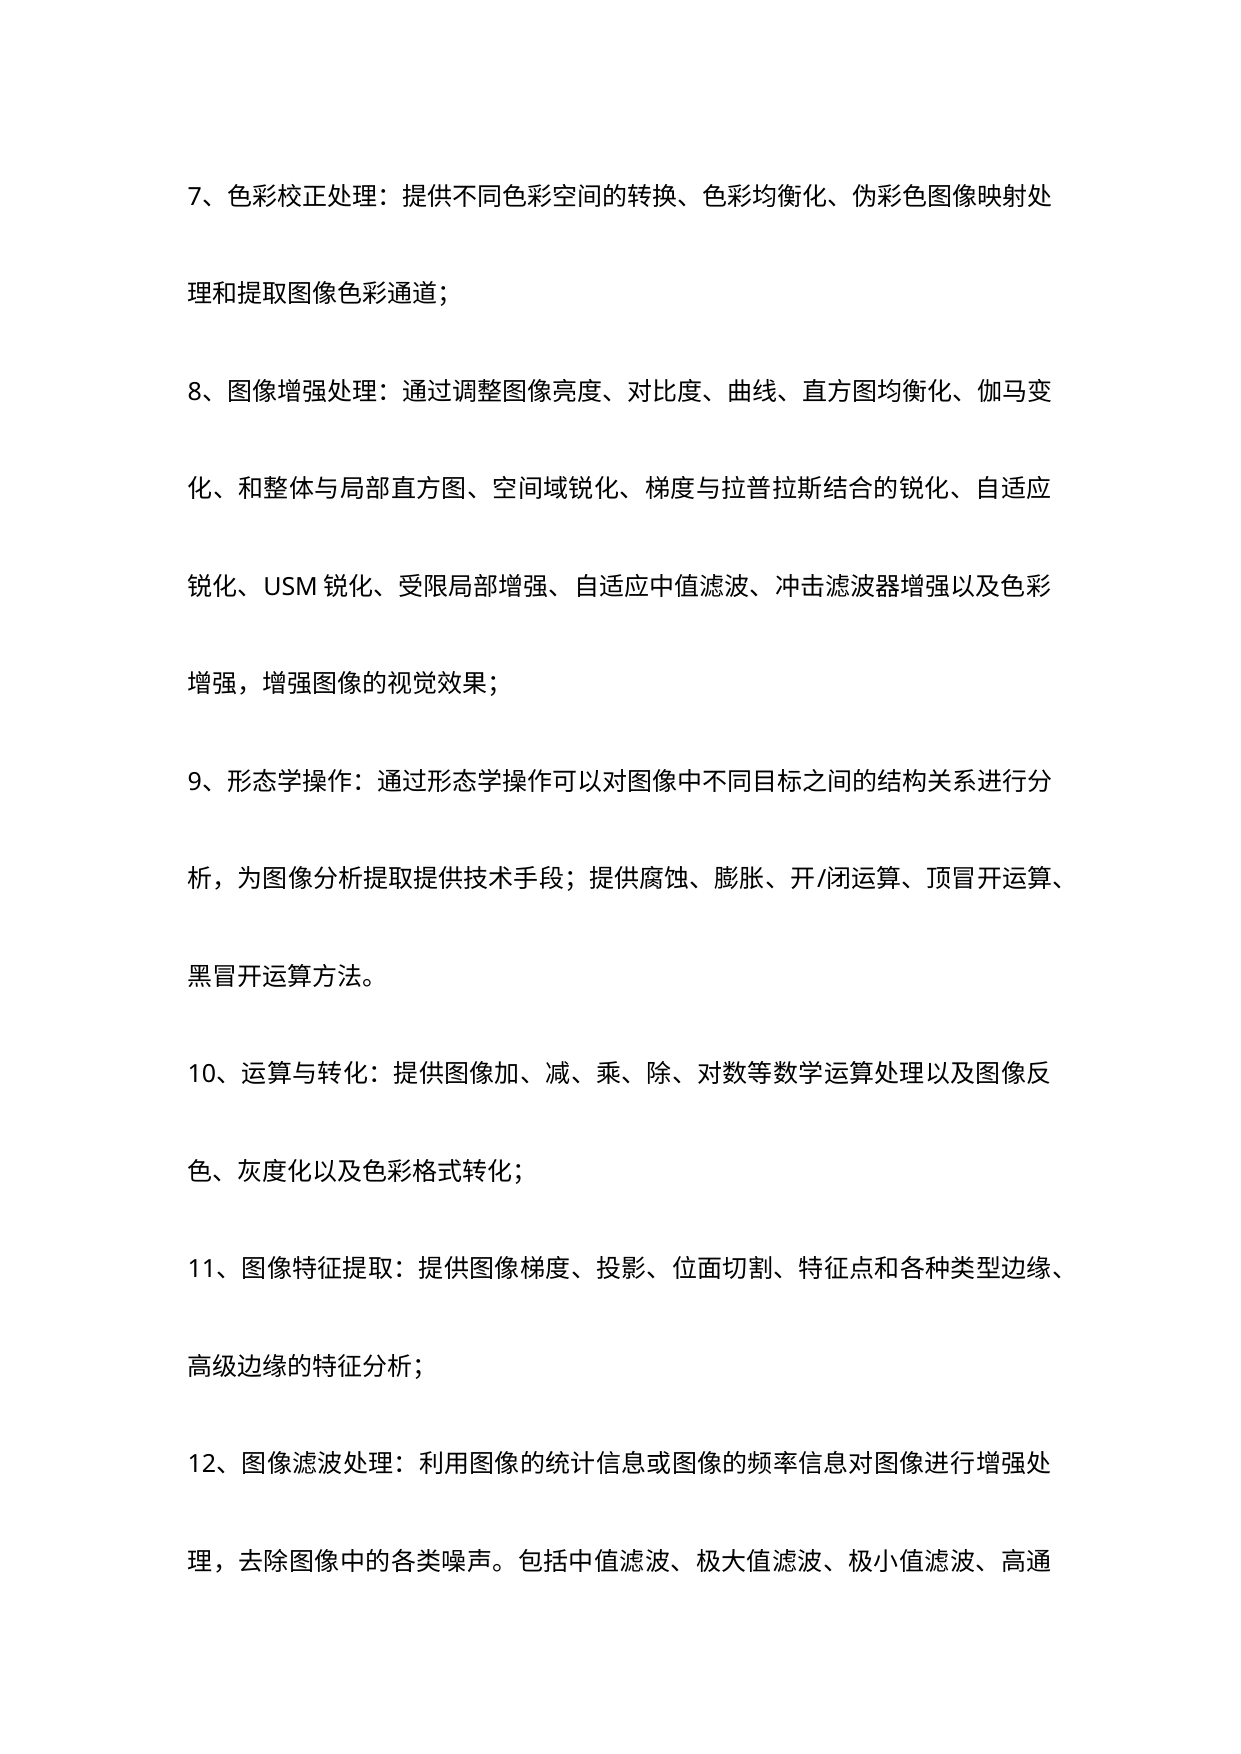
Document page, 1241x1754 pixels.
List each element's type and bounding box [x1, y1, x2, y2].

text [187, 162, 1053, 1592]
